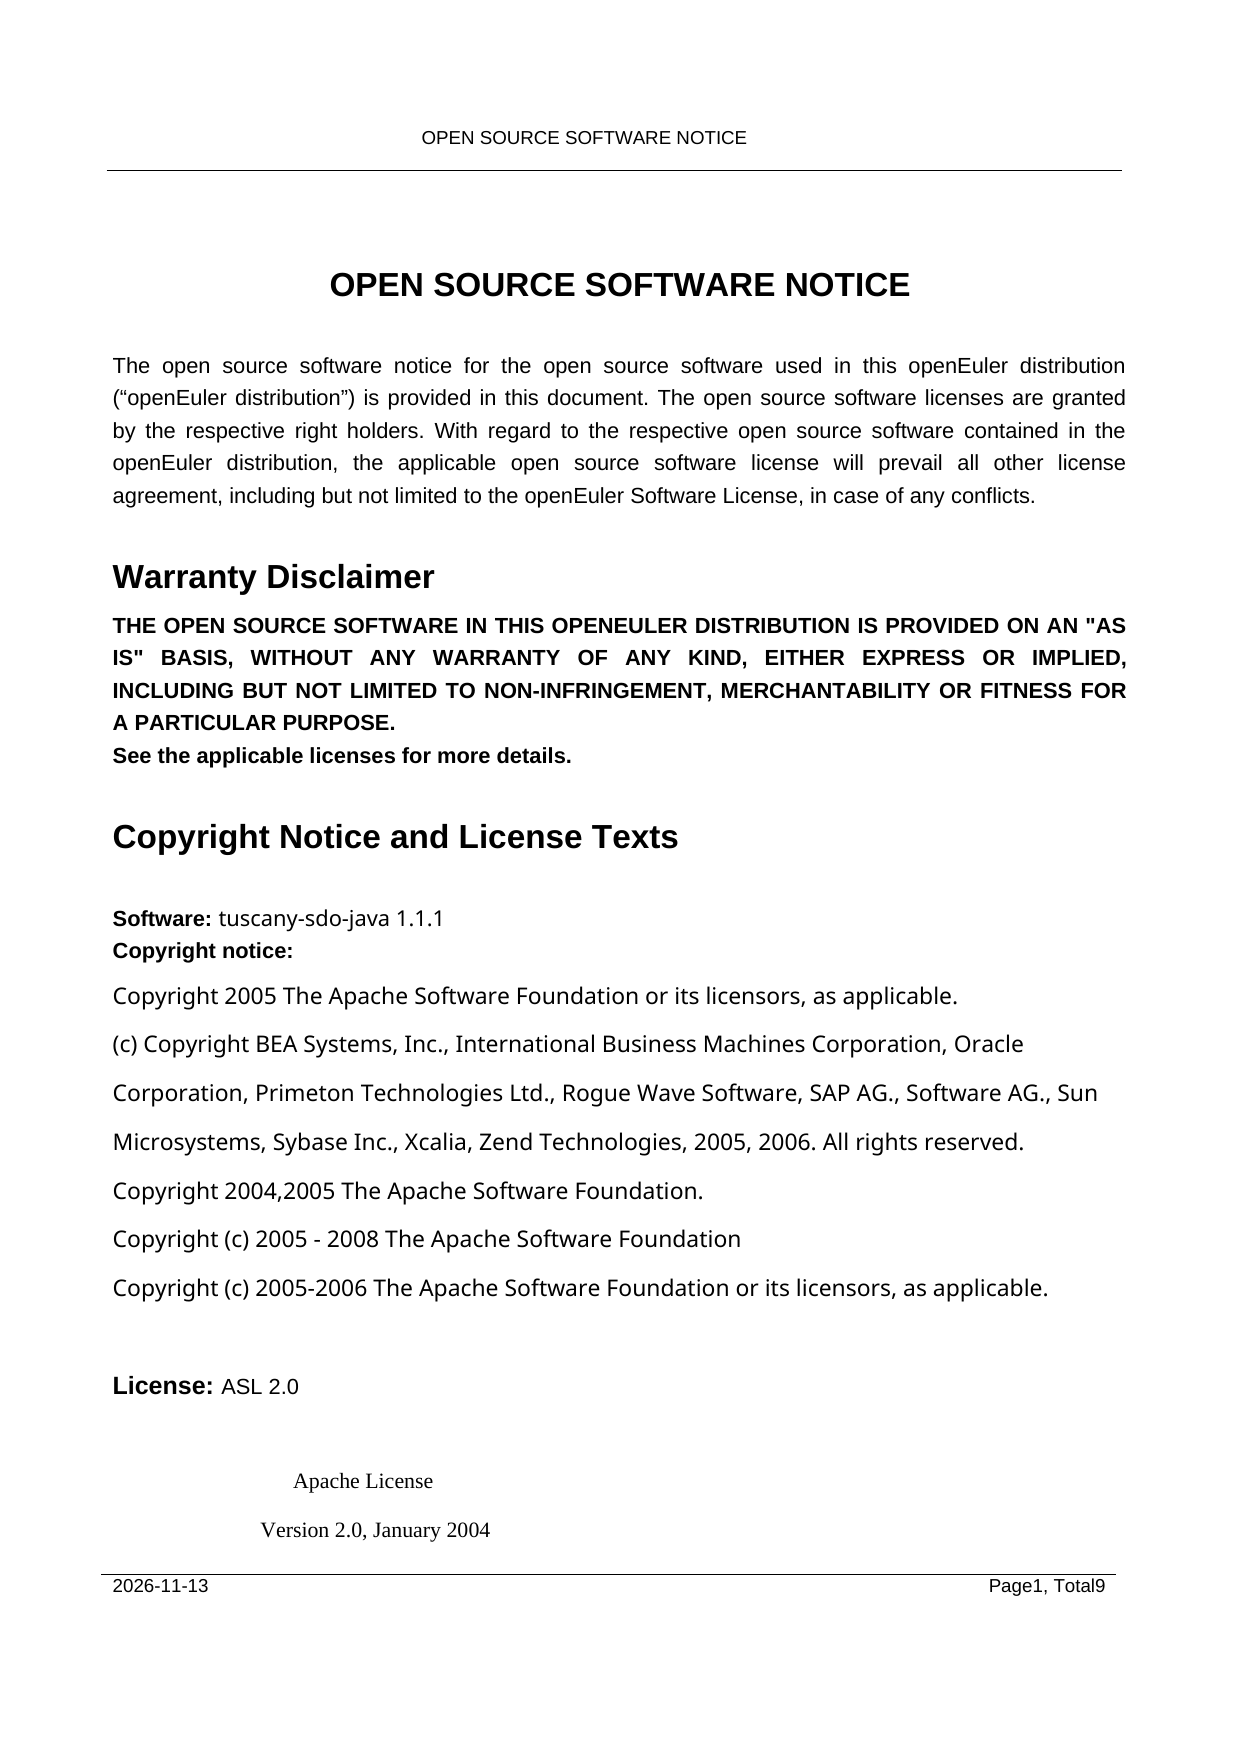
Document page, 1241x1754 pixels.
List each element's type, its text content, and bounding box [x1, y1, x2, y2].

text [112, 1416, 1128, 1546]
text Software: tuscany-sdo-java 1.1.1 [112, 901, 1128, 934]
text The open source software notice for the open source software used in this openEuler distribution (“openEuler distribution”) is provided in this document. The open source software licenses are granted by the respective right holders. With regard to the respective open source software contained in the openEuler distribution, the applicable open source software license will prevail all other license agreement, including but not limited to the openEuler Software License, in case of any conflicts. [112, 349, 1128, 511]
text Copyright Notice and License Texts [112, 804, 1128, 869]
text License: ASL 2.0 [112, 1369, 1128, 1402]
text Copyright 2005 The Apache Software Foundation or its licensors, as applicable. (c) Copyright BEA Systems, Inc., International Business Machines Corporation, Oracle Corporation, Primeton Technologies Ltd., Rogue Wave Software, SAP AG., Software AG., Sun Microsystems, Sybase Inc., Xcalia, Zend Technologies, 2005, 2006. All rights reserved. Copyright 2004,2005 The Apache Software Foundation. Copyright (c) 2005 - 2008 The Apache Software Foundation Copyright (c) 2005-2006 The Apache Software Foundation or its licensors, as applicable. [112, 979, 1128, 1353]
text OPEN SOURCE SOFTWARE NOTICE [112, 251, 1128, 316]
text Copyright notice: [112, 934, 1128, 966]
text Warranty Disclaimer [112, 544, 1128, 609]
text THE OPEN SOURCE SOFTWARE IN THIS OPENEULER DISTRIBUTION IS PROVIDED ON AN "AS IS" BASIS, WITHOUT ANY WARRANTY OF ANY KIND, EITHER EXPRESS OR IMPLIED, INCLUDING BUT NOT LIMITED TO NON-INFRINGEMENT, MERCHANTABILITY OR FITNESS FOR A PARTICULAR PURPOSE. See the applicable licenses for more details. [112, 609, 1128, 771]
